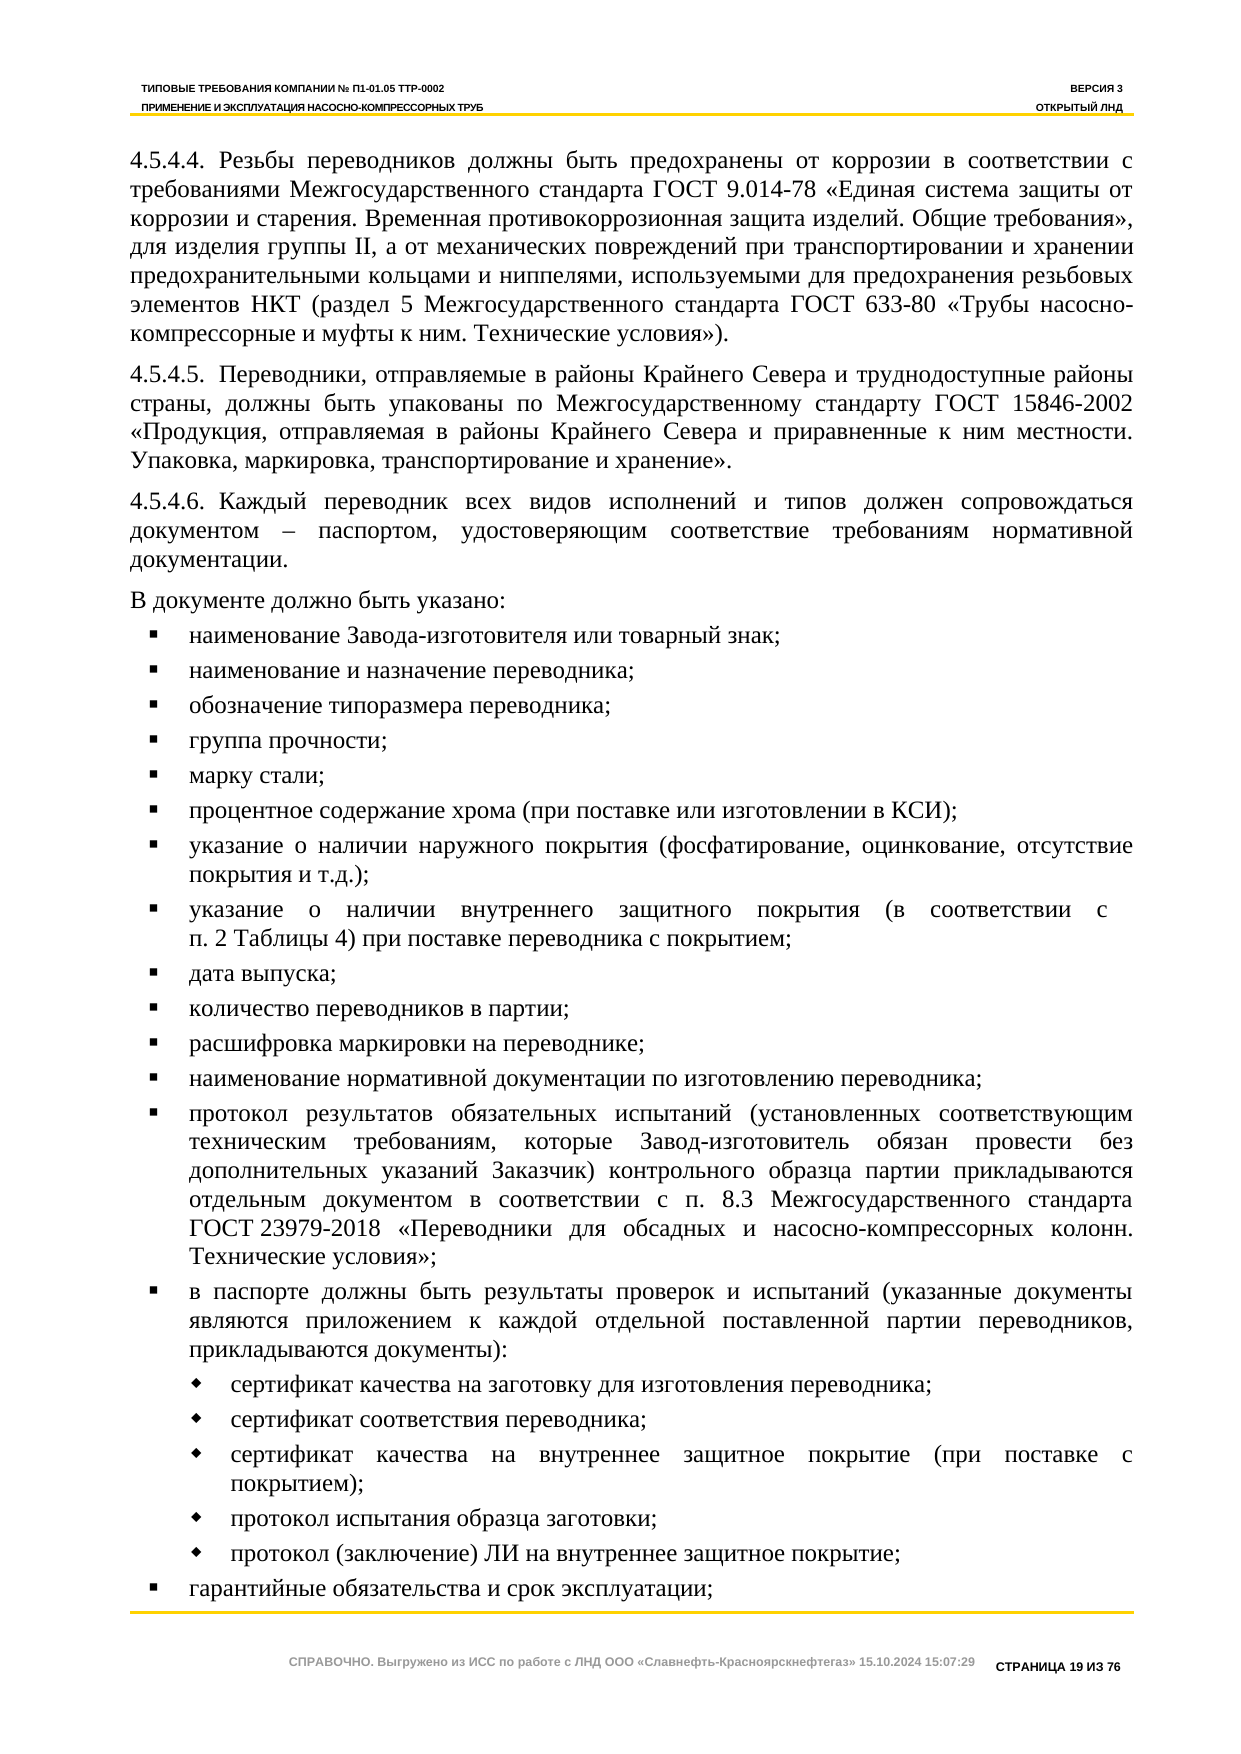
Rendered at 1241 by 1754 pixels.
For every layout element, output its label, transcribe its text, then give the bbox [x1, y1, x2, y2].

list наименование Завода-изготовителя или товарный знак; [148, 620, 1134, 649]
list наименование нормативной документации по изготовлению переводника; [148, 1063, 1134, 1091]
list указание о наличии внутреннего защитного покрытия (в соответствии с п. 2 Таблицы 4) при поставке переводника с покрытием; [148, 894, 1134, 951]
list в паспорте должны быть результаты проверок и испытаний (указанные документы являются приложением к каждой отдельной поставленной партии переводников, прикладываются документы): [148, 1276, 1134, 1363]
list Переводники, отправляемые в районы Крайнего Севера и труднодоступные районы страны, должны быть упакованы по Межгосударственному стандарту ГОСТ 15846-2002 «Продукция, отправляемая в районы Крайнего Севера и приравненные к ним местности. Упаковка, маркировка, транспортирование и хранение». [130, 359, 1134, 474]
list количество переводников в партии; [148, 993, 1134, 1021]
list сертификат качества на заготовку для изготовления переводника; [189, 1369, 1134, 1398]
list указание о наличии наружного покрытия (фосфатирование, оцинкование, отсутствие покрытия и т.д.); [148, 830, 1134, 888]
list сертификат соответствия переводника; [189, 1404, 1134, 1433]
list протокол (заключение) ЛИ на внутреннее защитное покрытие; [189, 1538, 1134, 1566]
list протокол испытания образца заготовки; [189, 1503, 1134, 1531]
text В документе должно быть указано: [130, 585, 1134, 614]
list марку стали; [148, 760, 1134, 789]
list обозначение типоразмера переводника; [148, 690, 1134, 719]
list Резьбы переводников должны быть предохранены от коррозии в соответствии с требованиями Межгосударственного стандарта ГОСТ 9.014-78 «Единая система защиты от коррозии и старения. Временная противокоррозионная защита изделий. Общие требования», для изделия группы II, а от механических повреждений при транспортировании и хранении предохранительными кольцами и ниппелями, используемыми для предохранения резьбовых элементов НКТ (раздел 5 Межгосударственного стандарта ГОСТ 633-80 «Трубы насосно-компрессорные и муфты к ним. Технические условия»). [130, 145, 1134, 346]
list Каждый переводник всех видов исполнений и типов должен сопровождаться документом – паспортом, удостоверяющим соответствие требованиям нормативной документации. [130, 486, 1134, 573]
list расшифровка маркировки на переводнике; [148, 1028, 1134, 1056]
list дата выпуска; [148, 958, 1134, 986]
list сертификат качества на внутреннее защитное покрытие (при поставке с покрытием); [189, 1439, 1134, 1496]
list протокол результатов обязательных испытаний (установленных соответствующим техническим требованиям, которые Завод-изготовитель обязан провести без дополнительных указаний Заказчик) контрольного образца партии прикладываются отдельным документом в соответствии с п. 8.3 Межгосударственного стандарта ГОСТ 23979-2018 «Переводники для обсадных и насосно-компрессорных колонн. Технические условия»; [148, 1098, 1134, 1270]
list гарантийные обязательства и срок эксплуатации; [148, 1573, 1134, 1601]
list группа прочности; [148, 725, 1134, 754]
list наименование и назначение переводника; [148, 655, 1134, 684]
list процентное содержание хрома (при поставке или изготовлении в КСИ); [148, 795, 1134, 824]
